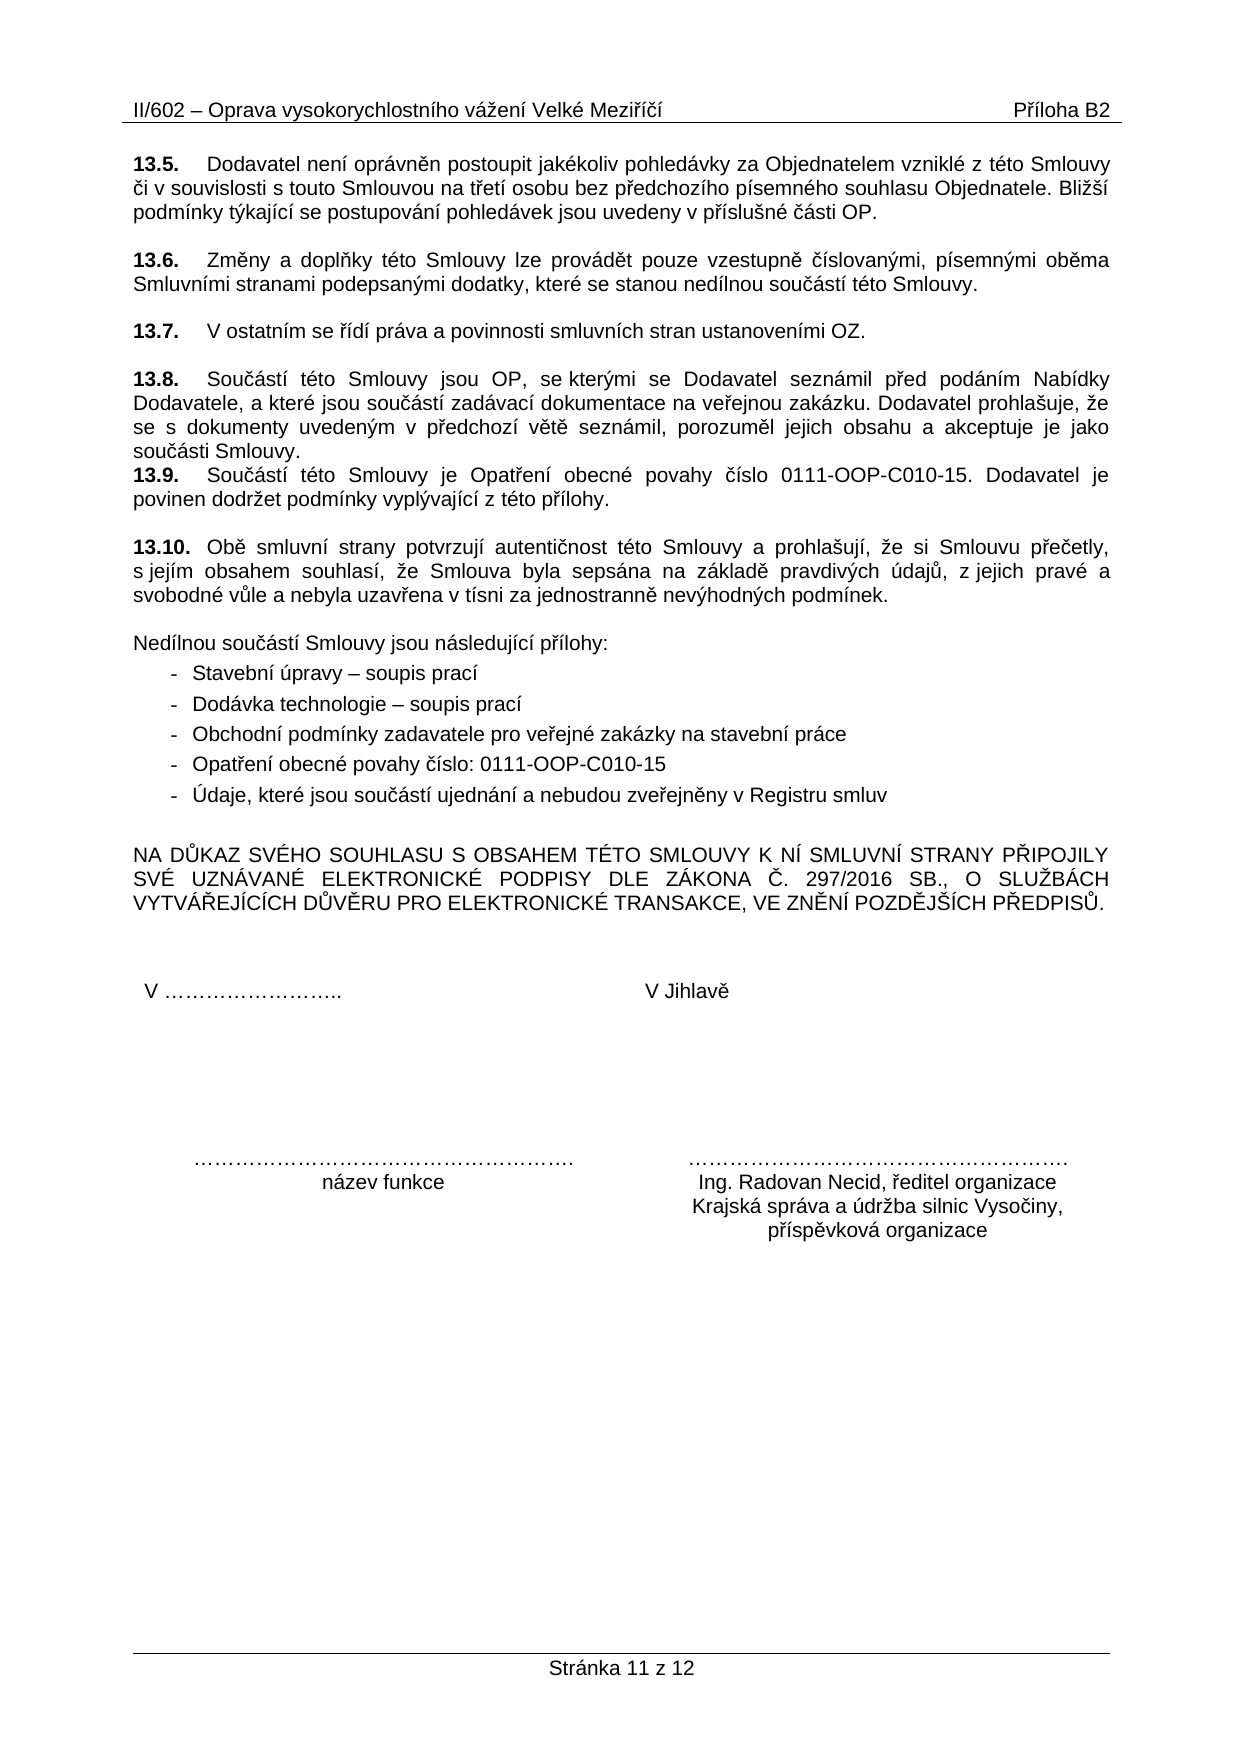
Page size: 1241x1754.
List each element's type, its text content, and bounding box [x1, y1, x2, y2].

text NA DŮKAZ SVÉHO SOUHLASU S OBSAHEM TÉTO smlouvy K NÍ SMLUVNÍ STRANY PŘIPOJILY SVÉ UZNÁVANÉ ELEKTRONICKÉ PODPISY DLE ZÁKONA Č. 297/2016 SB., O SLUŽBÁCH VYTVÁŘEJÍCÍCH DŮVĚRU PRO ELEKTRONICKÉ TRANSAKCE, VE ZNĚNÍ POZDĚJŠÍCH PŘEDPISŮ. [133, 843, 1110, 915]
list Údaje, které jsou součástí ujednání a nebudou zveřejněny v Registru smluv [170, 783, 1110, 807]
list Obchodní podmínky zadavatele pro veřejné zakázky na stavební práce [170, 722, 1110, 746]
list Obě smluvní strany potvrzují autentičnost této Smlouvy a prohlašují, že si Smlouvu přečetly, s jejím obsahem souhlasí, že Smlouva byla sepsána na základě pravdivých údajů, z jejich pravé a svobodné vůle a nebyla uzavřena v tísni za jednostranně nevýhodných podmínek. [133, 535, 1110, 607]
list Součástí této Smlouvy jsou OP, se kterými se Dodavatel seznámil před podáním Nabídky Dodavatele, a které jsou součástí zadávací dokumentace na veřejnou zakázku. Dodavatel prohlašuje, že se s dokumenty uvedeným v předchozí větě seznámil, porozuměl jejich obsahu a akceptuje je jako součásti Smlouvy. [133, 367, 1110, 463]
list Součástí této Smlouvy je Opatření obecné povahy číslo 0111-OOP-C010-15. Dodavatel je povinen dodržet podmínky vyplývající z této přílohy. [133, 463, 1110, 511]
table_cell ………………………………………………. Ing. Radovan Necid, ředitel organizace Krajská správa a údržba silnic Vysočiny, příspěvková organizace [634, 1003, 1122, 1290]
table_header V …………………….. [133, 979, 633, 1002]
list Stavební úpravy – soupis prací [170, 661, 1110, 685]
list Opatření obecné povahy číslo: 0111-OOP-C010-15 [170, 752, 1110, 776]
list Změny a doplňky této Smlouvy lze provádět pouze vzestupně číslovanými, písemnými oběma Smluvními stranami podepsanými dodatky, které se stanou nedílnou součástí této Smlouvy. [133, 247, 1110, 295]
text Nedílnou součástí Smlouvy jsou následující přílohy: [133, 631, 1110, 655]
list V ostatním se řídí práva a povinnosti smluvních stran ustanoveními OZ. [133, 319, 1110, 343]
table_header V Jihlavě [634, 979, 1122, 1002]
list Dodávka technologie – soupis prací [170, 691, 1110, 716]
list Dodavatel není oprávněn postoupit jakékoliv pohledávky za Objednatelem vzniklé z této Smlouvy či v souvislosti s touto Smlouvou na třetí osobu bez předchozího písemného souhlasu Objednatele. Bližší podmínky týkající se postupování pohledávek jsou uvedeny v příslušné části OP. [133, 152, 1110, 223]
table_cell ………………………………………………. název funkce [133, 1003, 633, 1290]
